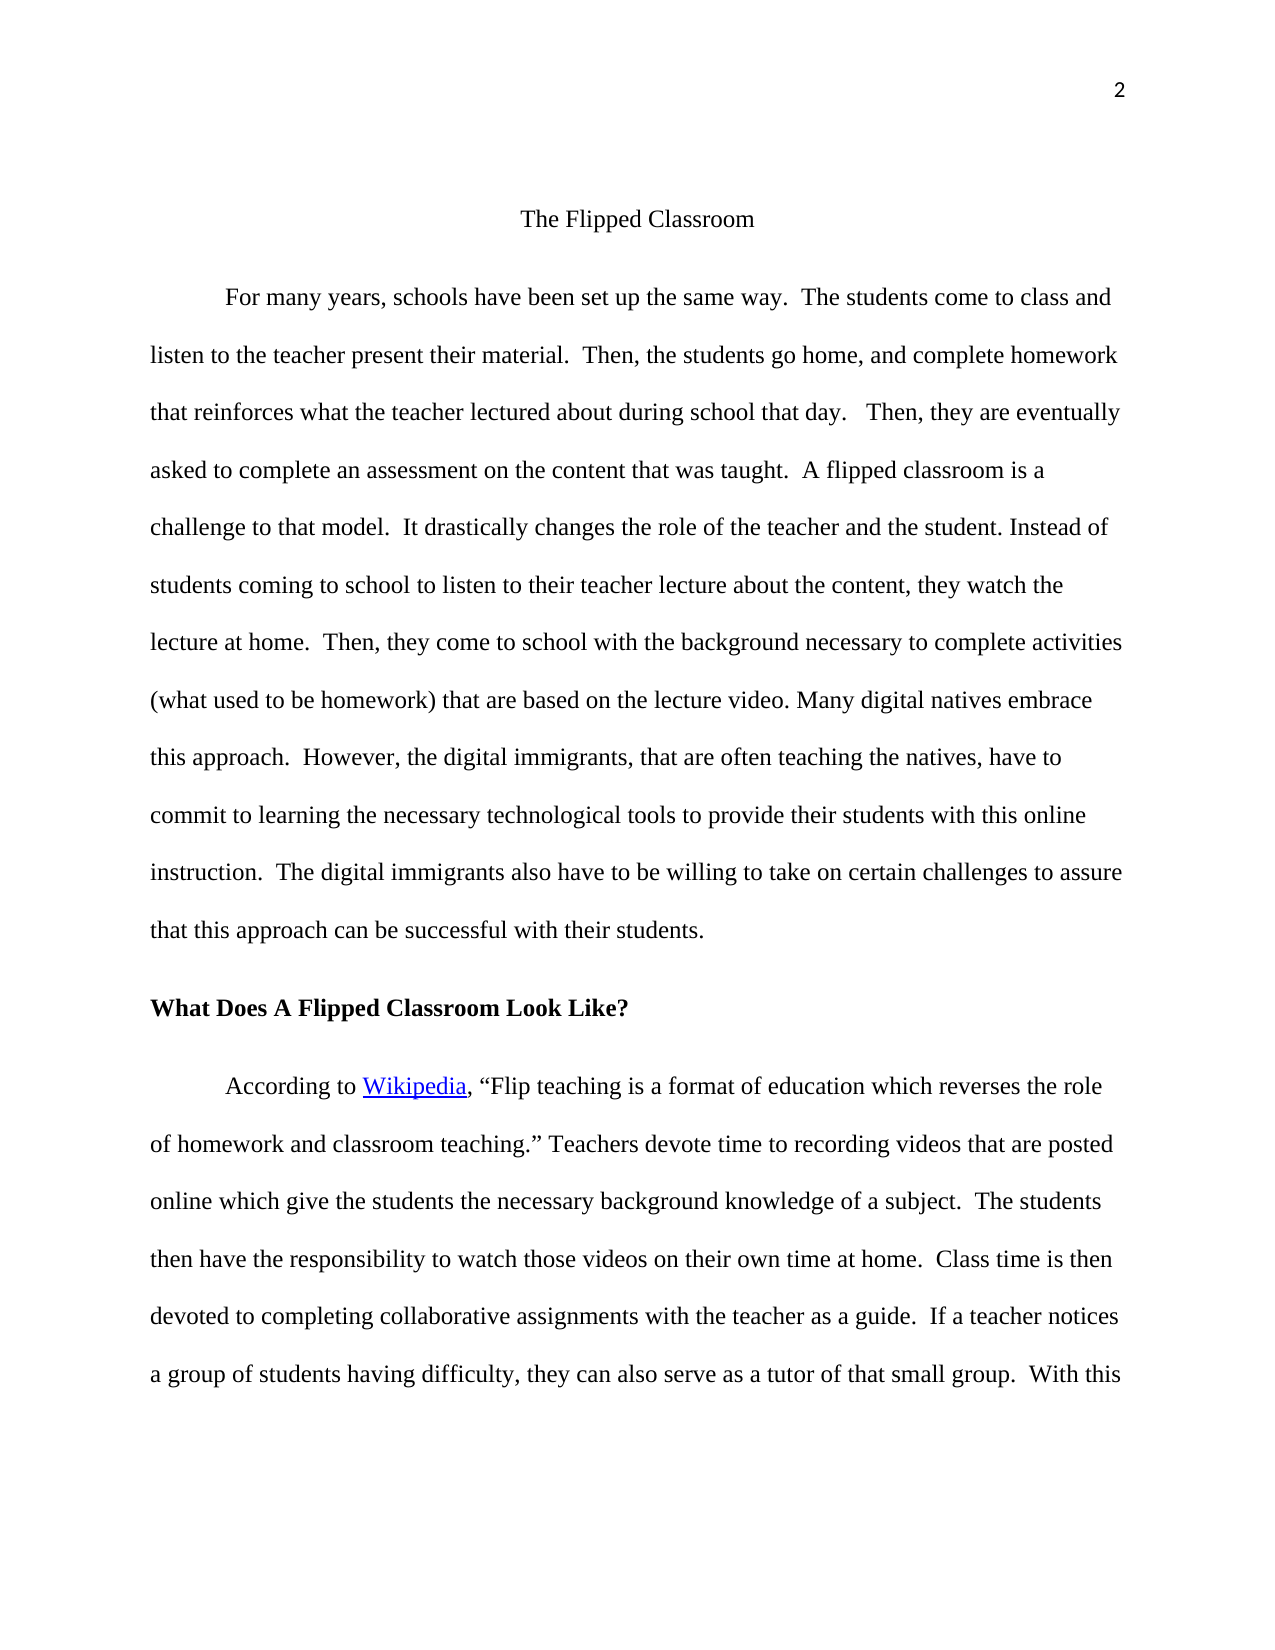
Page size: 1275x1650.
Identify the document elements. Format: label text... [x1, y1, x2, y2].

text For many years, schools have been set up the same way. The students come to class and listen to the teacher present their material. Then, the students go home, and complete homework that reinforces what the teacher lectured about during school that day. Then, they are eventually asked to complete an assessment on the content that was taught. A flipped classroom is a challenge to that model. It drastically changes the role of the teacher and the student. Instead of students coming to school to listen to their teacher lecture about the content, they watch the lecture at home. Then, they come to school with the background necessary to complete activities (what used to be homework) that are based on the lecture video. Many digital natives embrace this approach. However, the digital immigrants, that are often teaching the natives, have to commit to learning the necessary technological tools to provide their students with this online instruction. The digital immigrants also have to be willing to take on certain challenges to assure that this approach can be successful with their students. [150, 282, 1125, 943]
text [150, 1071, 1125, 1388]
text What Does A Flipped Classroom Look Like? [150, 993, 1125, 1022]
text The Flipped Classroom [150, 204, 1125, 233]
